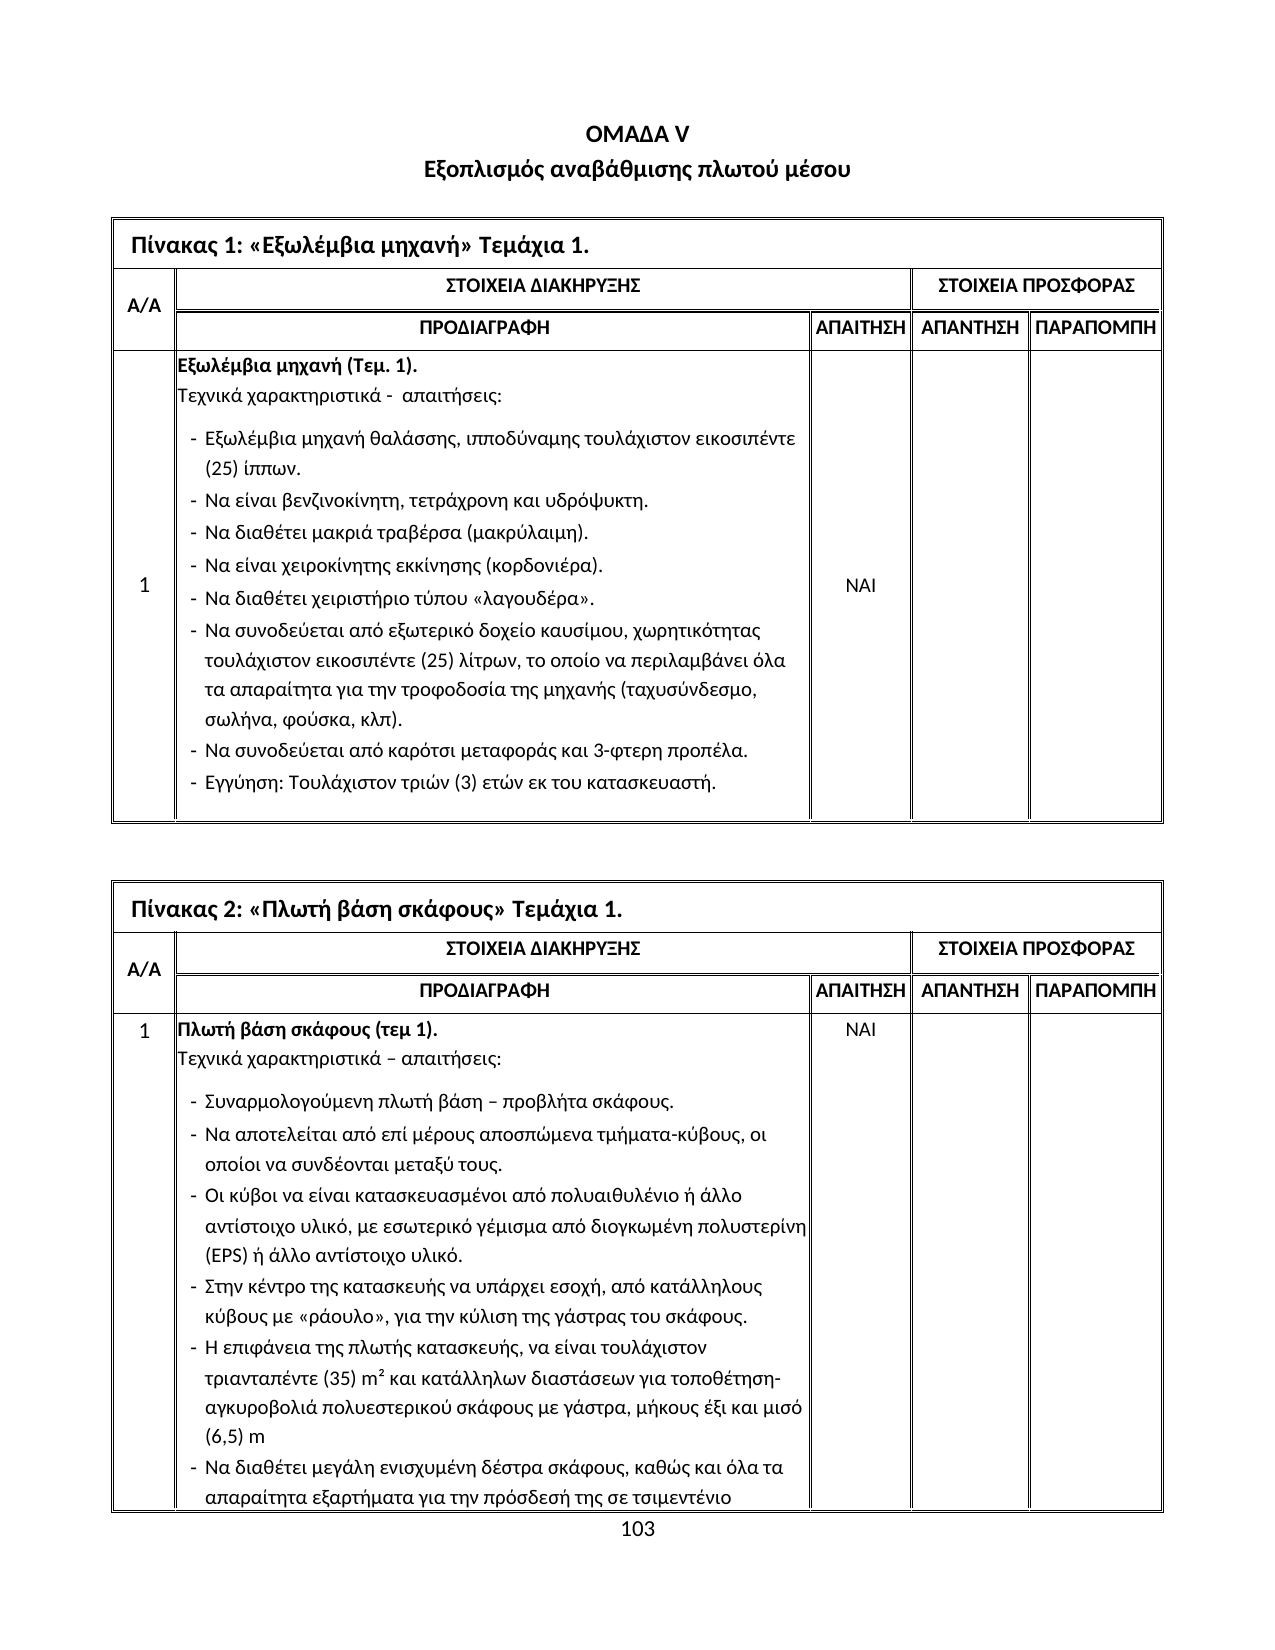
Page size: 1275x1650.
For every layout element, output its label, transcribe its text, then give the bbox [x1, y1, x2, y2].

table_cell ΠΑΡΑΠΟΜΠΗ [1029, 309, 1162, 350]
table_cell [911, 351, 1029, 821]
table_cell ΑΠΑΝΤΗΣΗ [913, 976, 1028, 1013]
table_cell 1 [114, 1014, 175, 1510]
table_header Πίνακας 2: «Πλωτή βάση σκάφους» Τεμάχια 1. [114, 883, 1161, 931]
table_cell [1029, 351, 1161, 821]
table_cell ΑΠΑΝΤΗΣΗ [913, 313, 1028, 350]
table_cell ΝΑΙ [810, 351, 911, 821]
table_cell ΠΑΡΑΠΟΜΠΗ [1031, 973, 1161, 1013]
table_cell ΑΠΑΙΤΗΣΗ [812, 976, 910, 1013]
table_cell ΑΠΑΙΤΗΣΗ [812, 313, 910, 350]
table_cell Α/Α [114, 933, 174, 1013]
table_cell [175, 1014, 810, 1510]
table_cell 1 [114, 351, 175, 821]
table_cell [911, 1014, 1029, 1510]
table_header Πίνακας 1: «Εξωλέμβια μηχανή» Τεμάχια 1. [114, 220, 1161, 268]
table_cell Α/Α [114, 269, 174, 350]
text Εξοπλισμός αναβάθμισης πλωτού μέσου [118, 153, 1156, 184]
table_cell ΣΤΟΙΧΕΙΑ ΔΙΑΚΗΡΥΞΗΣ [177, 933, 910, 972]
table_cell ΝΑΙ [810, 1014, 911, 1510]
table_cell [1029, 1014, 1161, 1510]
text ΟΜΑΔΑ V [118, 118, 1156, 149]
table_cell ΠΡΟΔΙΑΓΡΑΦΗ [177, 976, 809, 1013]
table_cell Εξωλέμβια μηχανή (Τεμ. 1). Τεχνικά χαρακτηριστικά - απαιτήσεις: Εξωλέμβια μηχανή θαλάσσης, ιπποδύναμης τουλάχιστον εικοσιπέντε (25) ίππων. Να είναι βενζινοκίνητη, τετράχρονη και υδρόψυκτη. Να διαθέτει μακριά τραβέρσα (μακρύλαιμη). Να είναι χειροκίνητης εκκίνησης (κορδονιέρα). Να διαθέτει χειριστήριο τύπου «λαγουδέρα». Να συνοδεύεται από εξωτερικό δοχείο καυσίμου, χωρητικότητας τουλάχιστον εικοσιπέντε (25) λίτρων, το οποίο να περιλαμβάνει όλα τα απαραίτητα για την τροφοδοσία της μηχανής (ταχυσύνδεσμο, σωλήνα, φούσκα, κλπ). Να συνοδεύεται από καρότσι μεταφοράς και 3-φτερη προπέλα. Εγγύηση: Τουλάχιστον τριών (3) ετών εκ του κατασκευαστή. [175, 351, 810, 821]
table_cell ΣΤΟΙΧΕΙΑ ΠΡΟΣΦΟΡΑΣ [913, 933, 1161, 972]
table_cell ΠΡΟΔΙΑΓΡΑΦΗ [177, 313, 809, 350]
table_cell ΣΤΟΙΧΕΙΑ ΠΡΟΣΦΟΡΑΣ [913, 269, 1161, 309]
table_cell ΣΤΟΙΧΕΙΑ ΔΙΑΚΗΡΥΞΗΣ [177, 269, 910, 309]
